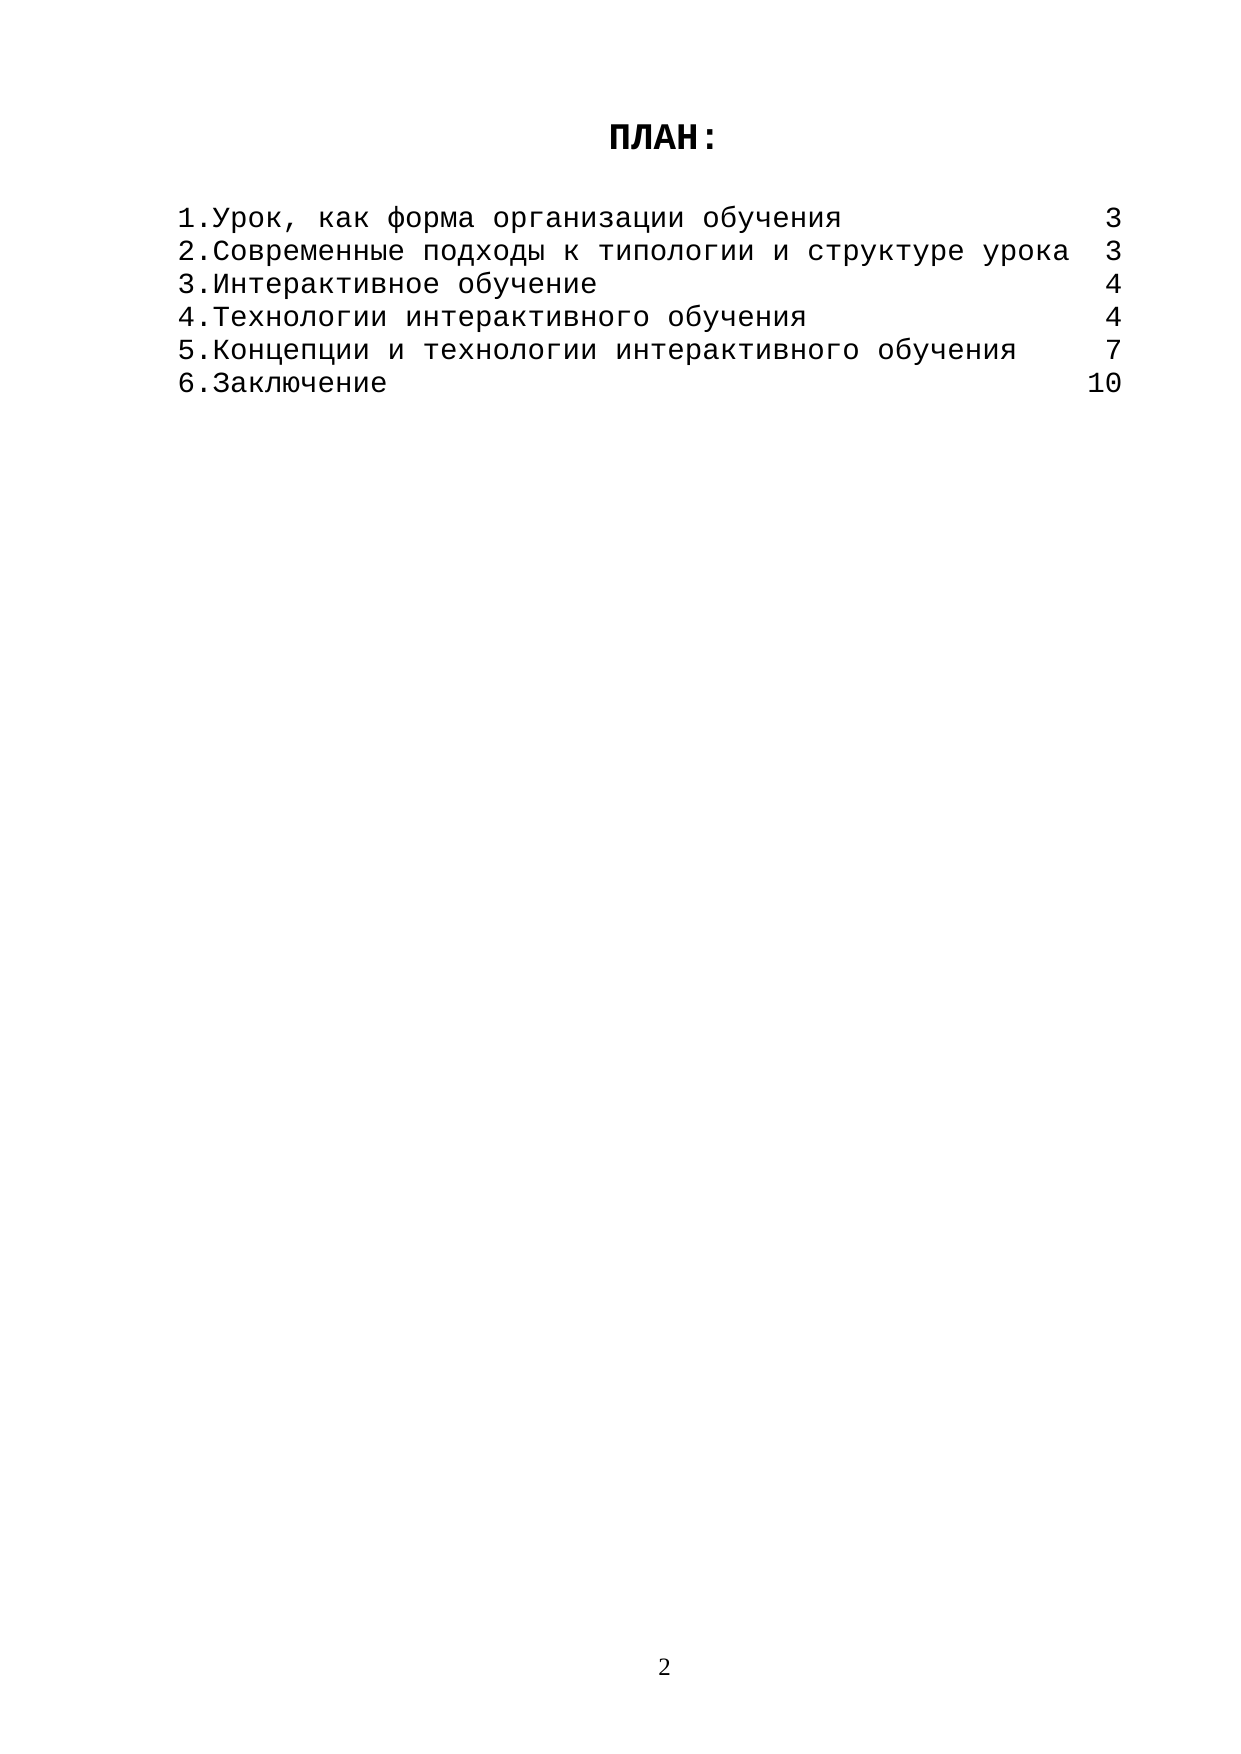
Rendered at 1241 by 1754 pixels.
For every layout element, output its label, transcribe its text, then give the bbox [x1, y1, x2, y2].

text 3.Интерактивное обучение 4 [177, 269, 1152, 302]
text 4.Технологии интерактивного обучения 4 [177, 302, 1152, 335]
text 5.Концепции и технологии интерактивного обучения 7 [177, 335, 1152, 368]
text 6.Заключение 10 [177, 368, 1152, 401]
text 1.Урок, как форма организации обучения 3 [177, 203, 1152, 236]
text 2.Современные подходы к типологии и структуре урока 3 [177, 236, 1152, 269]
text ПЛАН: [177, 118, 1152, 161]
